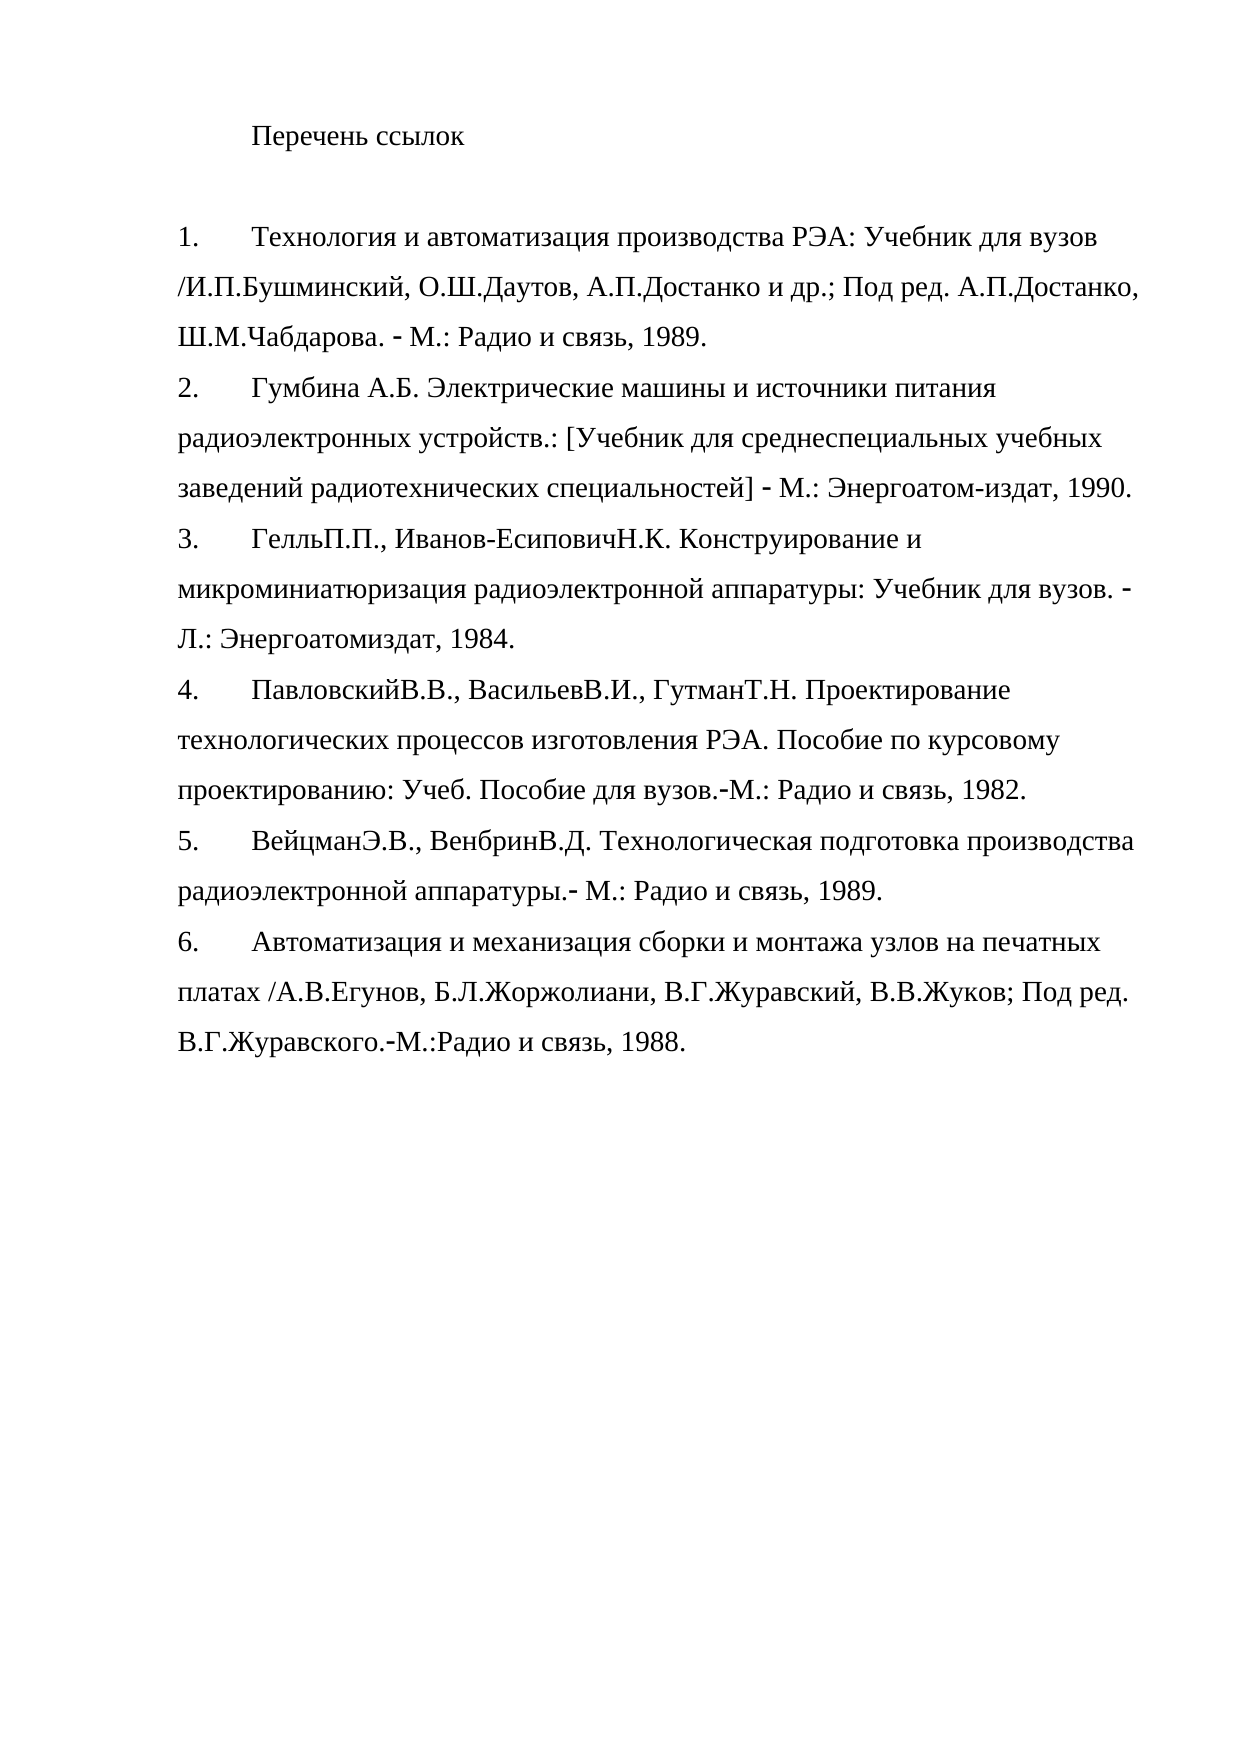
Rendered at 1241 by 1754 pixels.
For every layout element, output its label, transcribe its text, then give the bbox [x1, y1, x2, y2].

list Гумбина А.Б. Электрические машины и источники питания радиоэлектронных устройств.: [Учебник для среднеспециальных учебных заведений радиотехнических специальностей] М.: Энергоатом-издат, 1990. [177, 370, 1152, 504]
list Автоматизация и механизация сборки и монтажа узлов на печатных платах /А.В.Егунов, Б.Л.Жоржолиани, В.Г.Журавский, В.В.Жуков; Под ред. В.Г.Журавского.М.:Радио и связь, 1988. [177, 924, 1152, 1058]
list Технология и автоматизация производства РЭА: Учебник для вузов /И.П.Бушминский, О.Ш.Даутов, А.П.Достанко и др.; Под ред. А.П.Достанко, Ш.М.Чабдарова. М.: Радио и связь, 1989. [177, 219, 1152, 353]
list ГелльП.П., Иванов-ЕсиповичН.К. Конструирование и микроминиатюризация радиоэлектронной аппаратуры: Учебник для вузов. Л.: Энергоатомиздат, 1984. [177, 521, 1152, 655]
list ВейцманЭ.В., ВенбринВ.Д. Технологическая подготовка производства радиоэлектронной аппаратуры. М.: Радио и связь, 1989. [177, 823, 1152, 907]
subtitle Перечень ссылок [177, 118, 1152, 152]
list ПавловскийВ.В., ВасильевВ.И., ГутманТ.Н. Проектирование технологических процессов изготовления РЭА. Пособие по курсовому проектированию: Учеб. Пособие для вузов.М.: Радио и связь, 1982. [177, 672, 1152, 806]
